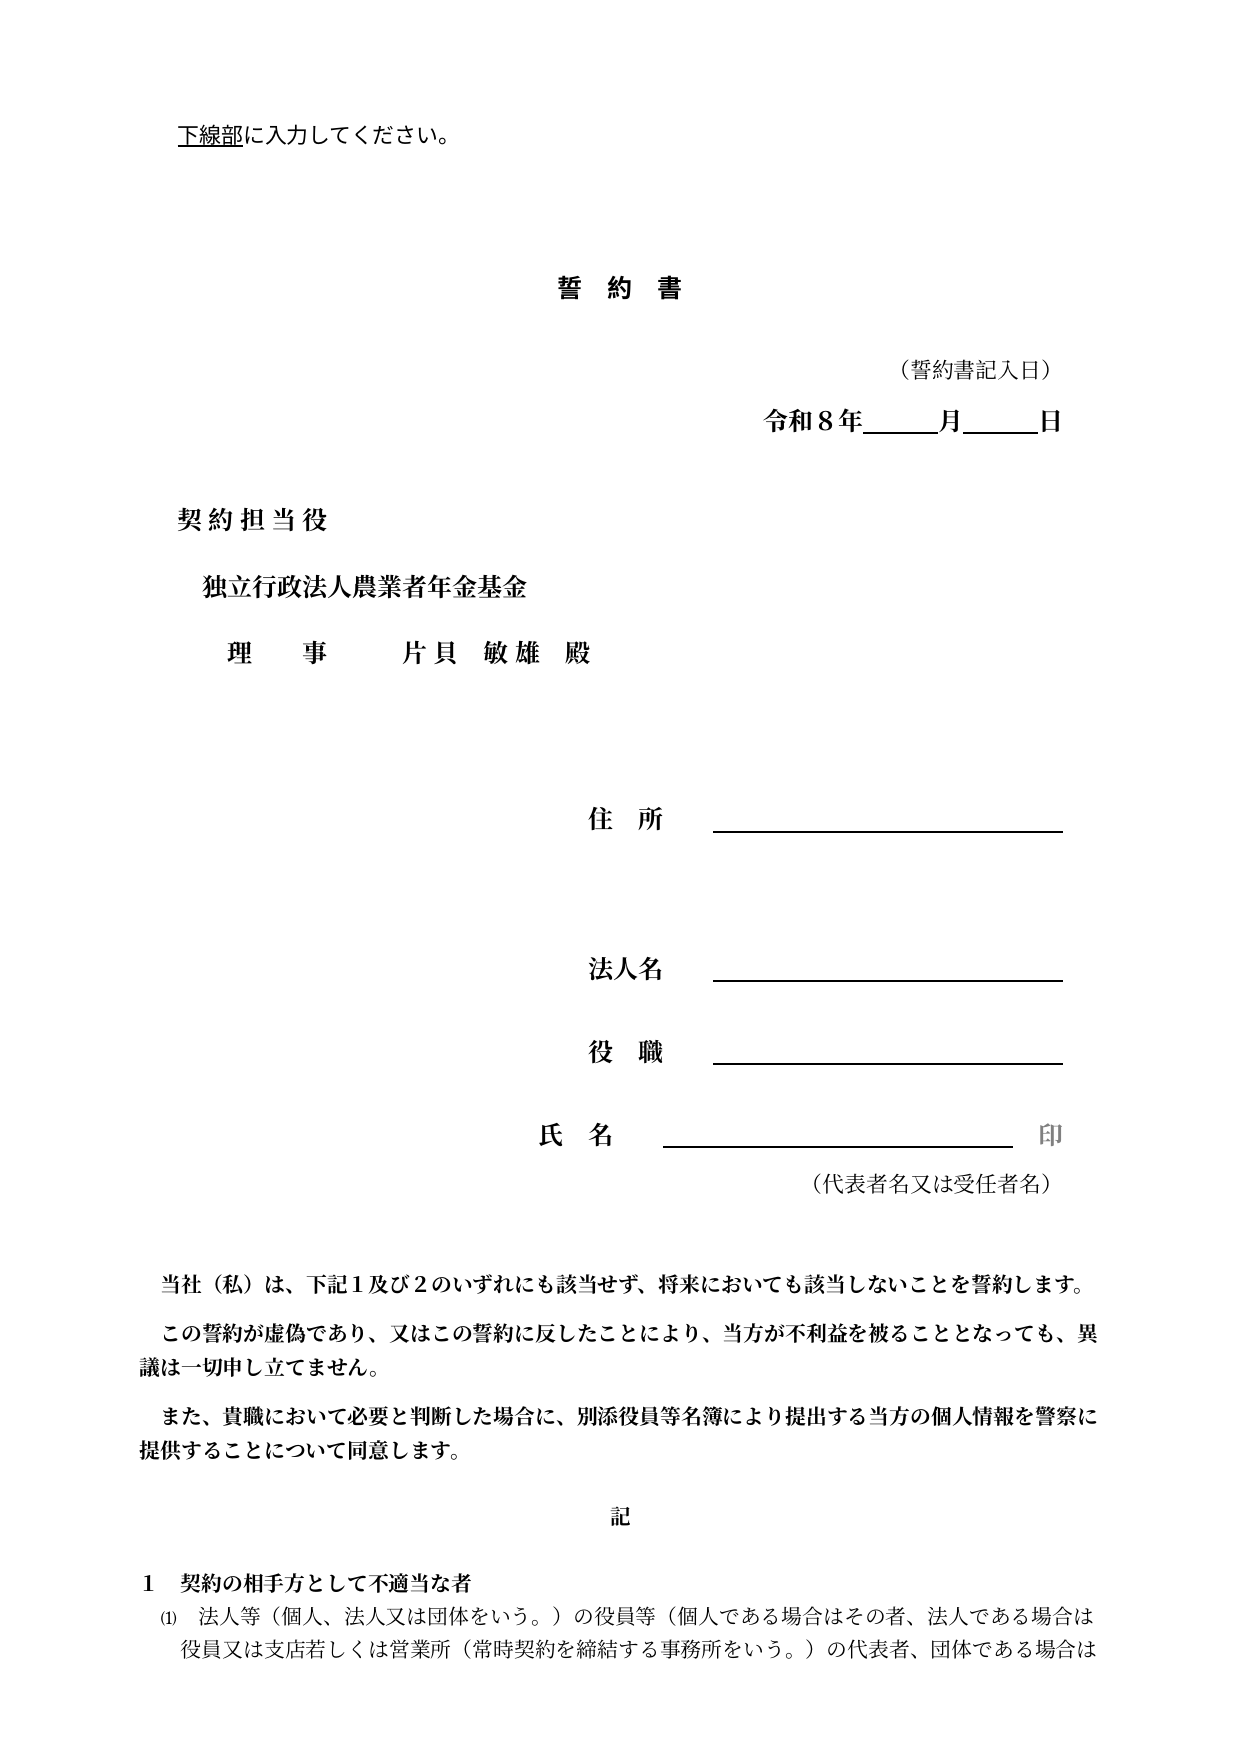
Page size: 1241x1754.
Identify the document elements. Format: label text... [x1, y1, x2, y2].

text 令和８年月日 [177, 386, 1063, 452]
text 契 約 担 当 役 [177, 486, 1063, 552]
text 法人名 [177, 934, 1063, 1001]
text 当社（私）は、下記１及び２のいずれにも該当せず、将来においても該当しないことを誓約します。 [139, 1266, 1102, 1299]
text １ 契約の相手方として不適当な者 [139, 1565, 1101, 1598]
text 住 所 [177, 785, 1063, 851]
text 理 事 片 貝 敏 雄 殿 [177, 618, 1063, 685]
text この誓約が虚偽であり、又はこの誓約に反したことにより、当方が不利益を被ることとなっても、異議は一切申し立てません。 [139, 1316, 1101, 1383]
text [160, 1598, 1101, 1665]
text 記 [177, 1499, 1063, 1532]
text 氏 名 印 [177, 1100, 1063, 1167]
text （代表者名又は受任者名） [177, 1167, 1063, 1200]
text 独立行政法人農業者年金基金 [177, 552, 1063, 618]
text 役 職 [177, 1017, 1063, 1084]
text （誓約書記入日） [177, 353, 1063, 386]
text また、貴職において必要と判断した場合に、別添役員等名簿により提出する当方の個人情報を警察に提供することについて同意します。 [139, 1399, 1101, 1466]
text 誓 約 書 [177, 253, 1063, 319]
